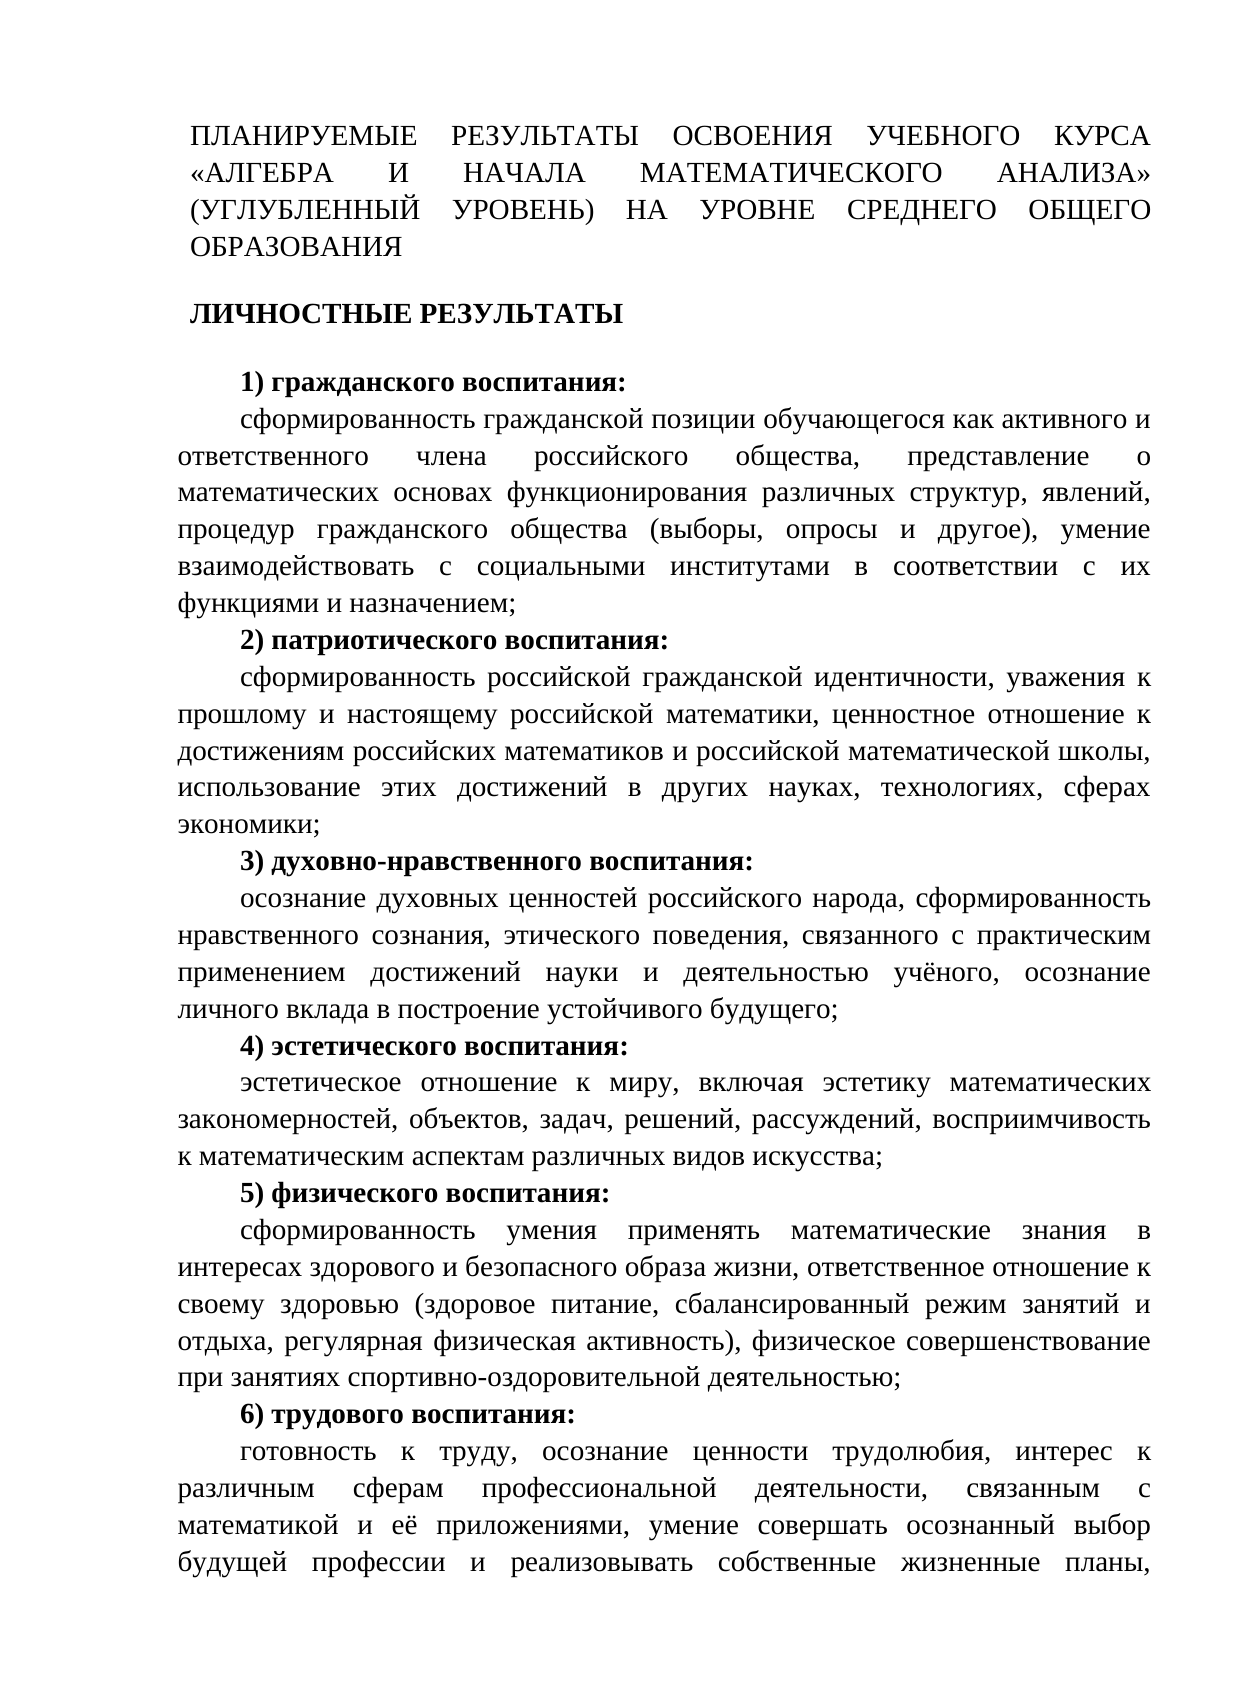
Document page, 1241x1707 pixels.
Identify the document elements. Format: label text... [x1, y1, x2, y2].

text эстетическое отношение к миру, включая эстетику математических закономерностей, объектов, задач, решений, рассуждений, восприимчивость к математическим аспектам различных видов искусства; [177, 1064, 1152, 1172]
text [177, 1433, 1152, 1577]
text сформированность умения применять математические знания в интересах здорового и безопасного образа жизни, ответственное отношение к своему здоровью (здоровое питание, сбалансированный режим занятий и отдыха, регулярная физическая активность), физическое совершенствование при занятиях спортивно-оздоровительной деятельностью; [177, 1212, 1152, 1393]
text сформированность гражданской позиции обучающегося как активного и ответственного члена российского общества, представление о математических основах функционирования различных структур, явлений, процедур гражданского общества (выборы, опросы и другое), умение взаимодействовать с социальными институтами в соответствии с их функциями и назначением; [177, 401, 1152, 619]
text сформированность российской гражданской идентичности, уважения к прошлому и настоящему российской математики, ценностное отношение к достижениям российских математиков и российской математической школы, использование этих достижений в других науках, технологиях, сферах экономики; [177, 659, 1152, 840]
text ПЛАНИРУЕМЫЕ РЕЗУЛЬТАТЫ ОСВОЕНИЯ УЧЕБНОГО КУРСА «АЛГЕБРА И НАЧАЛА МАТЕМАТИЧЕСКОГО АНАЛИЗА» (УГЛУБЛЕННЫЙ УРОВЕНЬ) НА УРОВНЕ СРЕДНЕГО ОБЩЕГО ОБРАЗОВАНИЯ [190, 118, 1152, 262]
text 4) эстетического воспитания: [177, 1028, 1152, 1061]
text ЛИЧНОСТНЫЕ РЕЗУЛЬТАТЫ [190, 296, 1152, 330]
text 5) физического воспитания: [177, 1175, 1152, 1209]
text 1) гражданского воспитания: [177, 364, 1152, 397]
text 3) духовно-нравственного воспитания: [177, 843, 1152, 877]
text 2) патриотического воспитания: [177, 622, 1152, 656]
text 6) трудового воспитания: [177, 1396, 1152, 1430]
text осознание духовных ценностей российского народа, сформированность нравственного сознания, этического поведения, связанного с практическим применением достижений науки и деятельностью учёного, осознание личного вклада в построение устойчивого будущего; [177, 880, 1152, 1024]
